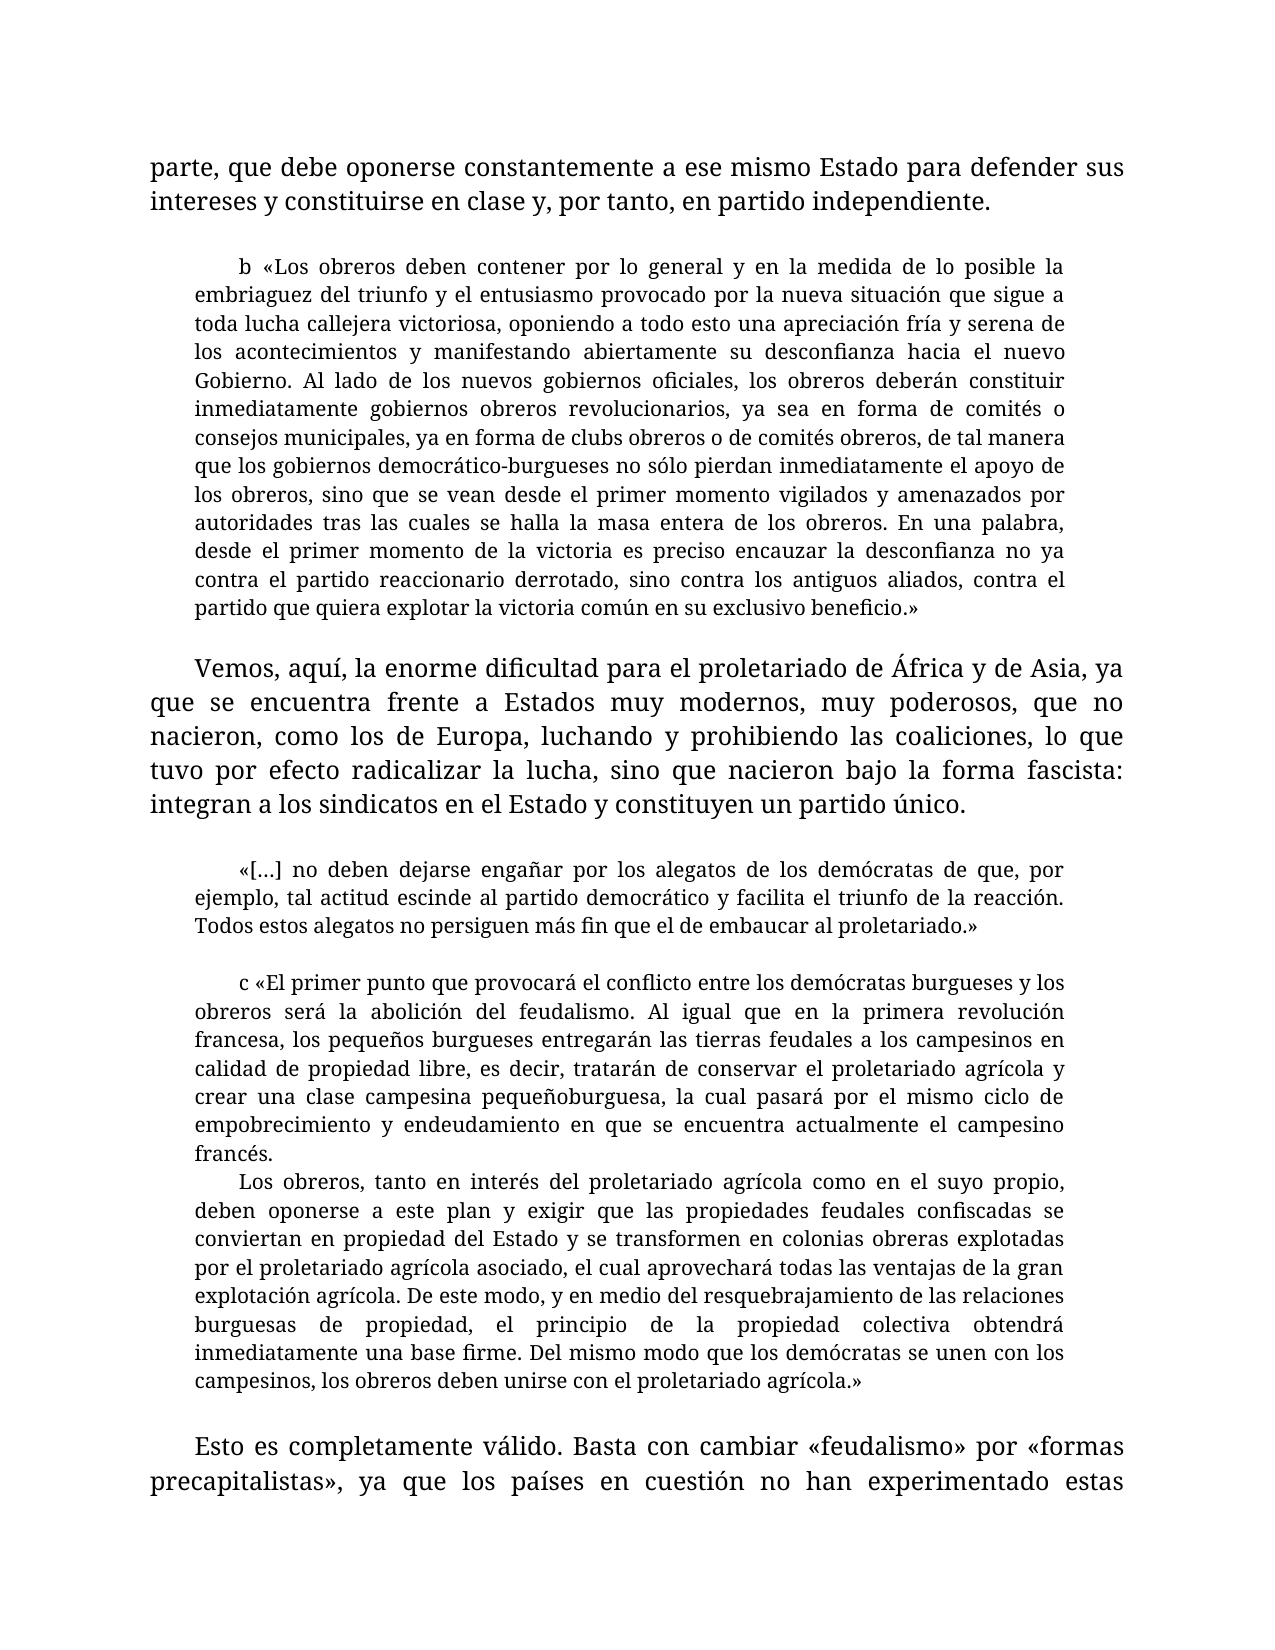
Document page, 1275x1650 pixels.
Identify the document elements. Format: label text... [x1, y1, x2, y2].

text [150, 1429, 1125, 1497]
text Los obreros, tanto en interés del proletariado agrícola como en el suyo propio, deben oponerse a este plan y exigir que las propiedades feudales confiscadas se conviertan en propiedad del Estado y se transformen en colonias obreras explotadas por el proletariado agrícola asociado, el cual aprovechará todas las ventajas de la gran explotación agrícola. De este modo, y en medio del resquebrajamiento de las relaciones burguesas de propiedad, el principio de la propiedad colectiva obtendrá inmediatamente una base firme. Del mismo modo que los demócratas se unen con los campesinos, los obreros deben unirse con el proletariado agrícola.» [194, 1167, 1066, 1395]
text c «El primer punto que provocará el conflicto entre los demócratas burgueses y los obreros será la abolición del feudalismo. Al igual que en la primera revolución francesa, los pequeños burgueses entregarán las tierras feudales a los campesinos en calidad de propiedad libre, es decir, tratarán de conservar el proletariado agrícola y crear una clase campesina pequeñoburguesa, la cual pasará por el mismo ciclo de empobrecimiento y endeudamiento en que se encuentra actualmente el campesino francés. [194, 968, 1066, 1167]
text «[…] no deben dejarse engañar por los alegatos de los demócratas de que, por ejemplo, tal actitud escinde al partido democrático y facilita el triunfo de la reacción. Todos estos alegatos no persiguen más fin que el de embaucar al proletariado.» [194, 855, 1066, 940]
text Vemos, aquí, la enorme dificultad para el proletariado de África y de Asia, ya que se encuentra frente a Estados muy modernos, muy poderosos, que no nacieron, como los de Europa, luchando y prohibiendo las coaliciones, lo que tuvo por efecto radicalizar la lucha, sino que nacieron bajo la forma fascista: integran a los sindicatos en el Estado y constituyen un partido único. [150, 650, 1125, 821]
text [150, 150, 1125, 218]
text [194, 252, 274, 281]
